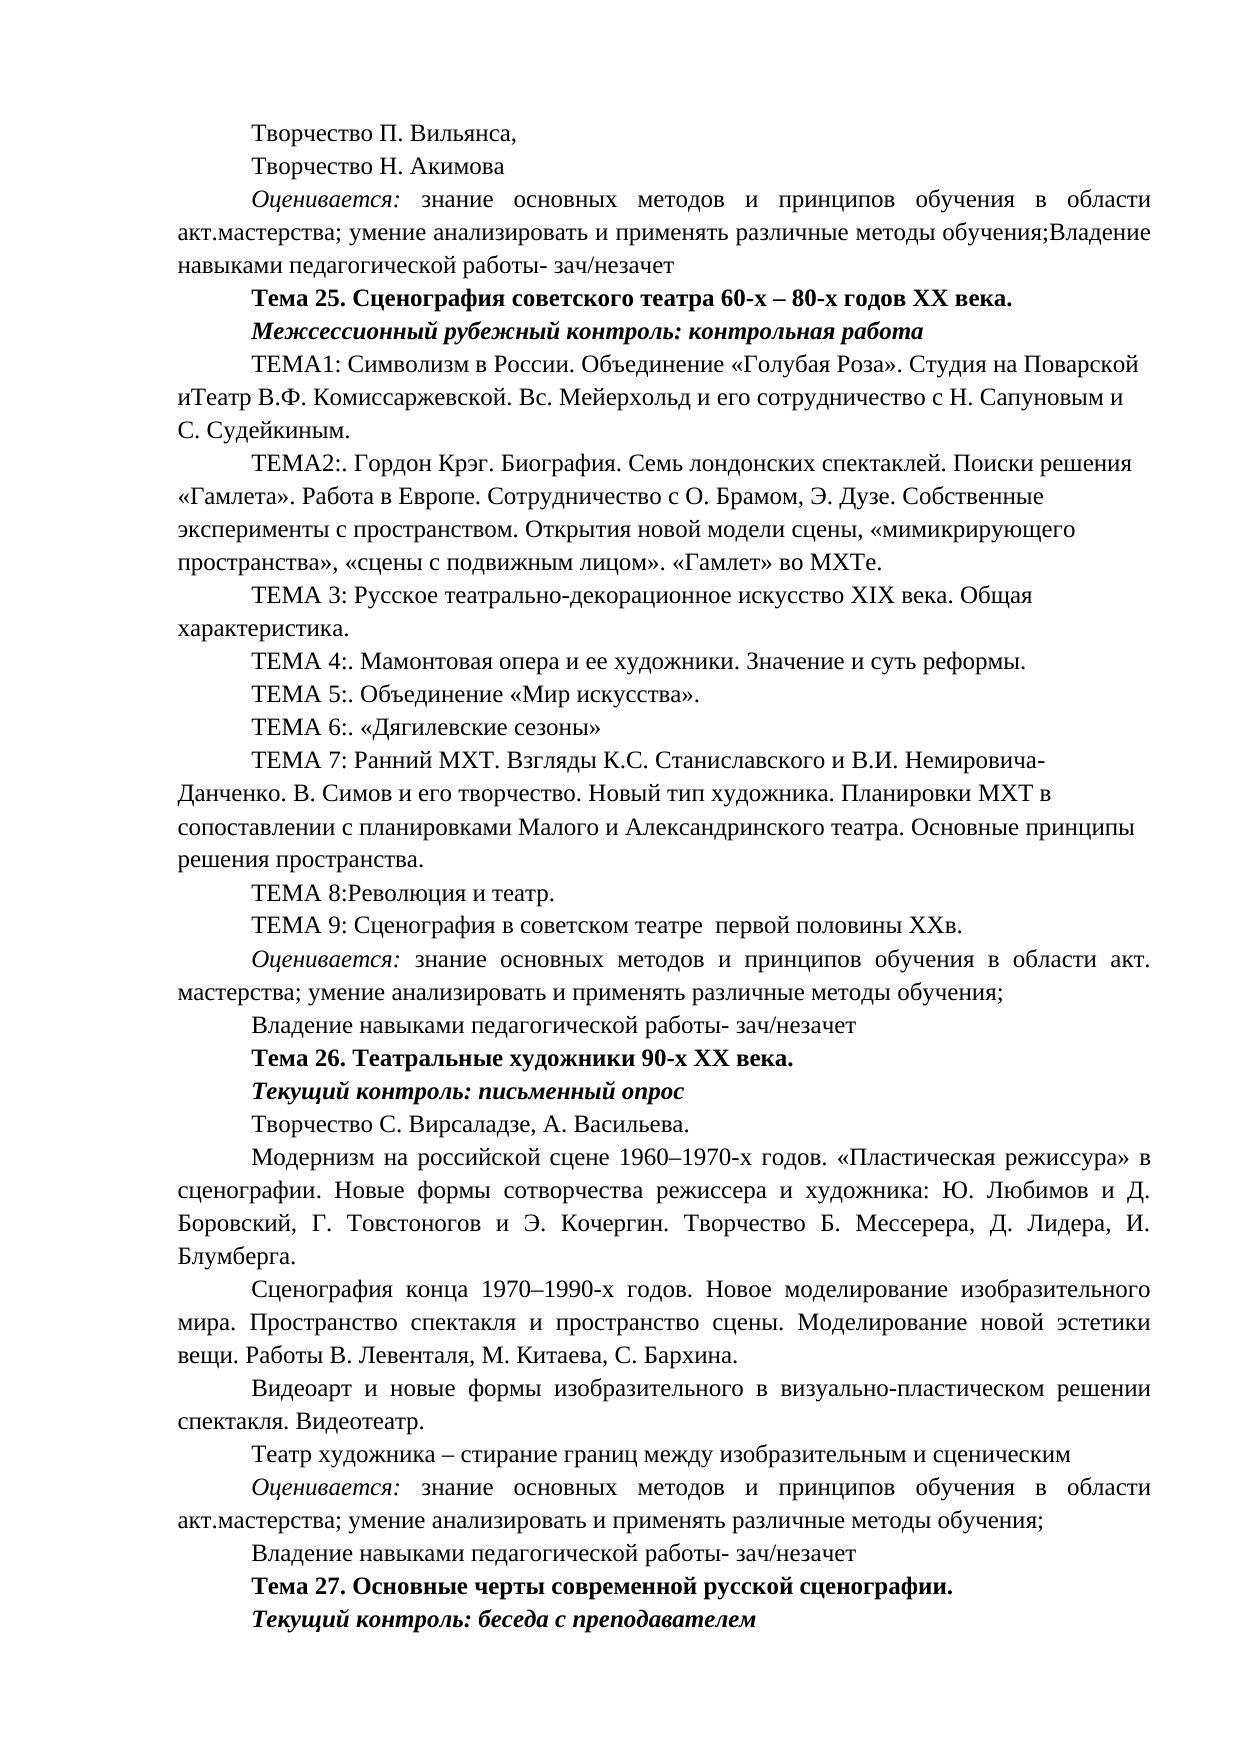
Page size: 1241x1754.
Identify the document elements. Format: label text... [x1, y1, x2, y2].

text Тема 26. Театральные художники 90-х XX века. [177, 1043, 1152, 1071]
text Творчество Н. Акимова [177, 151, 1152, 180]
text ТЕМА 6:. «Дягилевские сезоны» [177, 712, 1152, 741]
text Творчество С. Вирсаладзе, А. Васильева. [177, 1109, 1152, 1137]
text ТЕМА 8:Революция и театр. [177, 878, 1152, 906]
text Тема 27. Основные черты современной русской сценографии. [177, 1571, 1152, 1600]
text Тема 25. Сценография советского театра 60-х – 80-х годов XX века. [177, 283, 1152, 312]
text Владение навыками педагогической работы- зач/незачет [177, 1010, 1152, 1038]
text Оценивается: знание основных методов и принципов обучения в области акт.мастерства; умение анализировать и применять различные методы обучения; [177, 1472, 1152, 1534]
text ТЕМА1: Символизм в России. Объединение «Голубая Роза». Студия на Поварской иТеатр В.Ф. Комиссаржевской. Вс. Мейерхольд и его сотрудничество с Н. Сапуновым и С. Судейкиным. [177, 349, 1152, 444]
text Модернизм на российской сцене 1960–1970-х годов. «Пластическая режиссура» в сценографии. Новые формы сотворчества режиссера и художника: Ю. Любимов и Д. Боровский, Г. Товстоногов и Э. Кочергин. Творчество Б. Мессерера, Д. Лидера, И. Блумберга. [177, 1142, 1152, 1269]
text Видеоарт и новые формы изобразительного в визуально-пластическом решении спектакля. Видеотеатр. [177, 1373, 1152, 1435]
text ТЕМА 3: Русское театрально-декорационное искусство XIX века. Общая характеристика. [177, 580, 1152, 642]
text ТЕМА 4:. Мамонтовая опера и ее художники. Значение и суть реформы. [177, 646, 1152, 675]
text Сценография конца 1970–1990-х годов. Новое моделирование изобразительного мира. Пространство спектакля и пространство сцены. Моделирование новой эстетики вещи. Работы В. Левенталя, М. Китаева, С. Бархина. [177, 1274, 1152, 1369]
text ТЕМА 9: Сценография в советском театре первой половины ХХв. [177, 911, 1152, 939]
text Театр художника – стирание границ между изобразительным и сценическим [177, 1439, 1152, 1468]
text Текущий контроль: письменный опрос [177, 1076, 1152, 1104]
text Творчество П. Вильянса, [177, 118, 1152, 147]
text Межсессионный рубежный контроль: контрольная работа [177, 316, 1152, 345]
text ТЕМА2:. Гордон Крэг. Биография. Семь лондонских спектаклей. Поиски решения «Гамлета». Работа в Европе. Сотрудничество с О. Брамом, Э. Дузе. Собственные эксперименты с пространством. Открытия новой модели сцены, «мимикрирующего пространства», «сцены с подвижным лицом». «Гамлет» во МХТе. [177, 448, 1152, 576]
text ТЕМА 5:. Объединение «Мир искусства». [177, 679, 1152, 708]
text ТЕМА 7: Ранний МХТ. Взгляды К.С. Станиславского и В.И. Немировича-Данченко. В. Симов и его творчество. Новый тип художника. Планировки МХТ в сопоставлении с планировками Малого и Александринского театра. Основные принципы решения пространства. [177, 746, 1152, 873]
text Оценивается: знание основных методов и принципов обучения в области акт. мастерства; умение анализировать и применять различные методы обучения; [177, 944, 1152, 1005]
text Владение навыками педагогической работы- зач/незачет [177, 1538, 1152, 1567]
text Оценивается: знание основных методов и принципов обучения в области акт.мастерства; умение анализировать и применять различные методы обучения;Владение навыками педагогической работы- зач/незачет [177, 184, 1152, 279]
text Текущий контроль: беседа с преподавателем [177, 1604, 1152, 1633]
